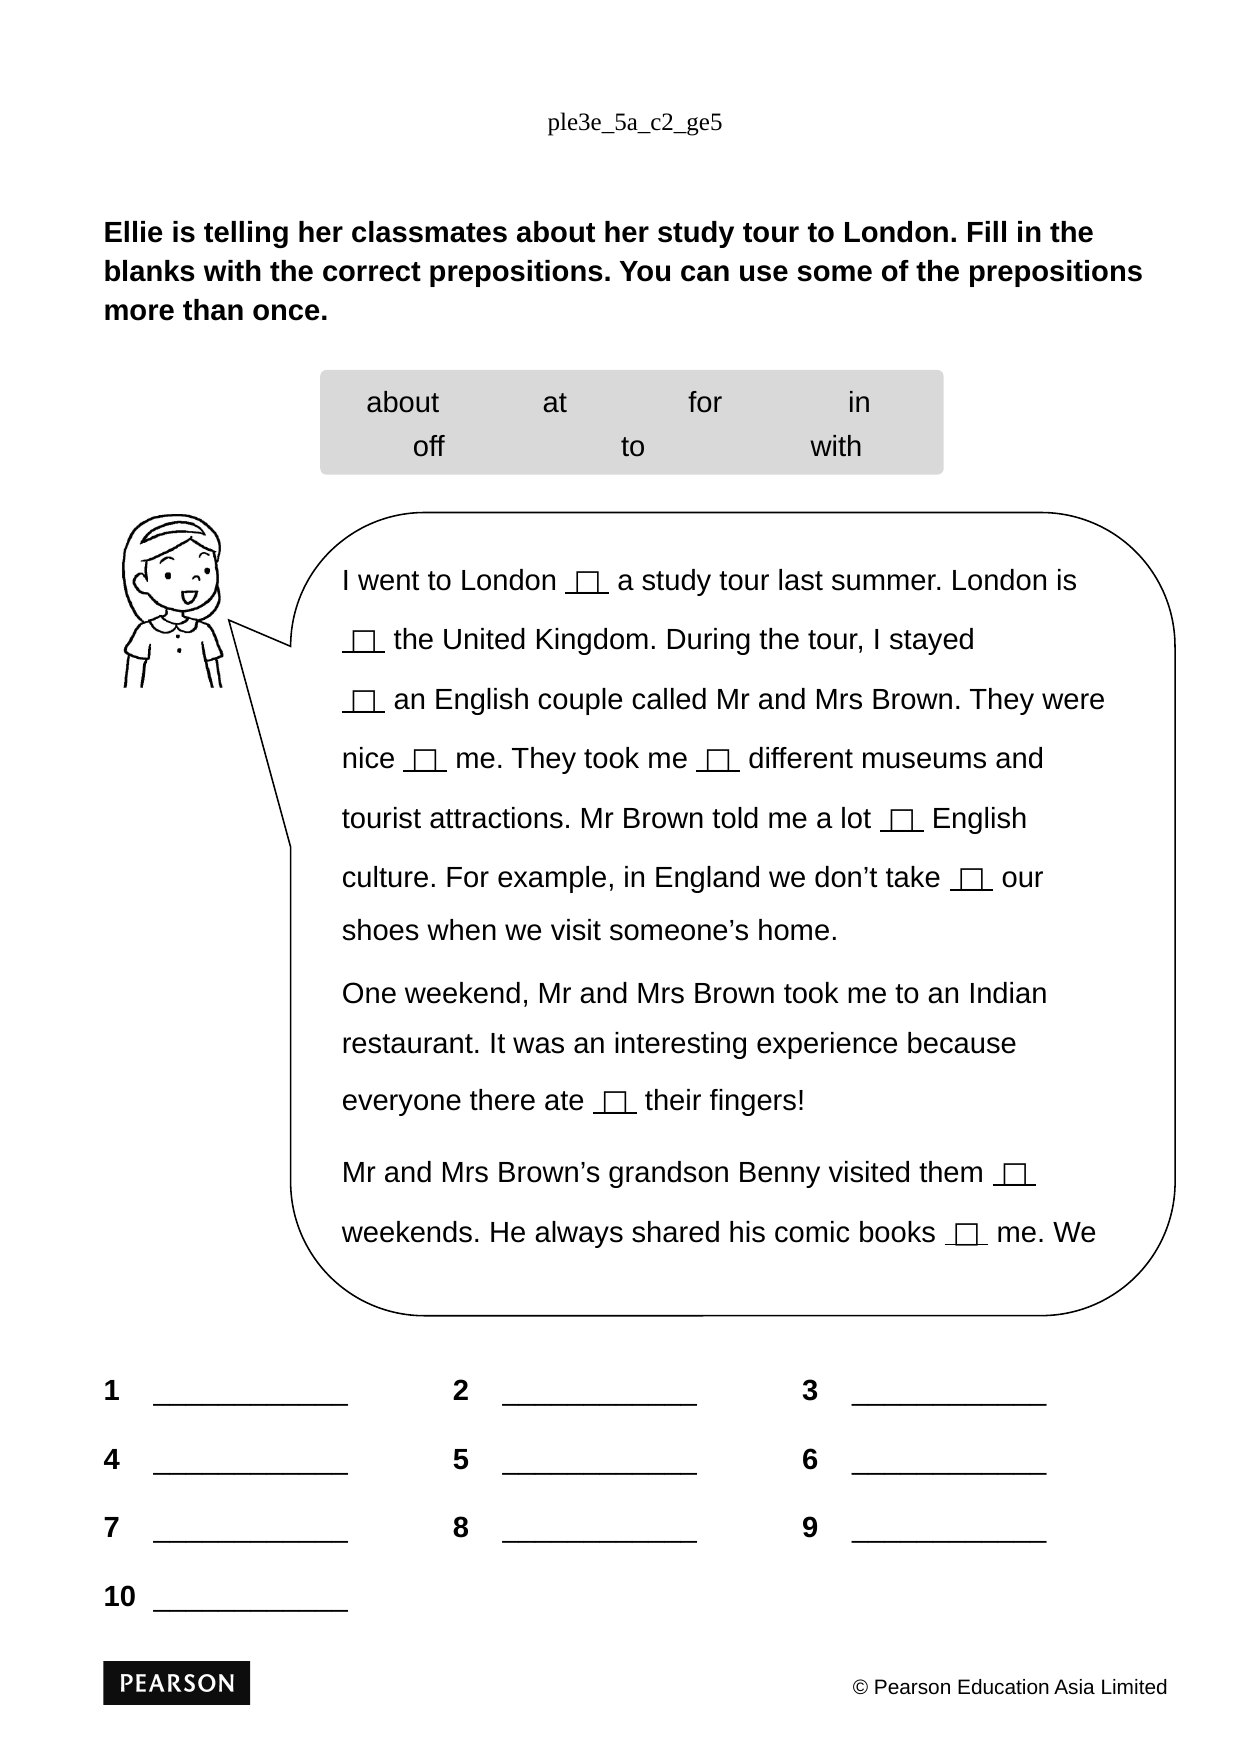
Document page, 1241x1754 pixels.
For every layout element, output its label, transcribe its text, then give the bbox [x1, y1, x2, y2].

text Ellie is telling her classmates about her study tour to London. Fill in the blanks with the correct prepositions. You can use some of the prepositions more than once. [103, 216, 1166, 326]
picture [103, 1661, 251, 1705]
picture [231, 623, 236, 639]
text 10 ____________ [103, 1570, 1166, 1621]
picture [117, 512, 236, 690]
text 7 ____________ 8 ____________ 9 ____________ [103, 1502, 1166, 1553]
text 1 ____________ 2 ____________ 3 ____________ [103, 1364, 1166, 1416]
text 4 ____________ 5 ____________ 6 ____________ [103, 1433, 1166, 1484]
